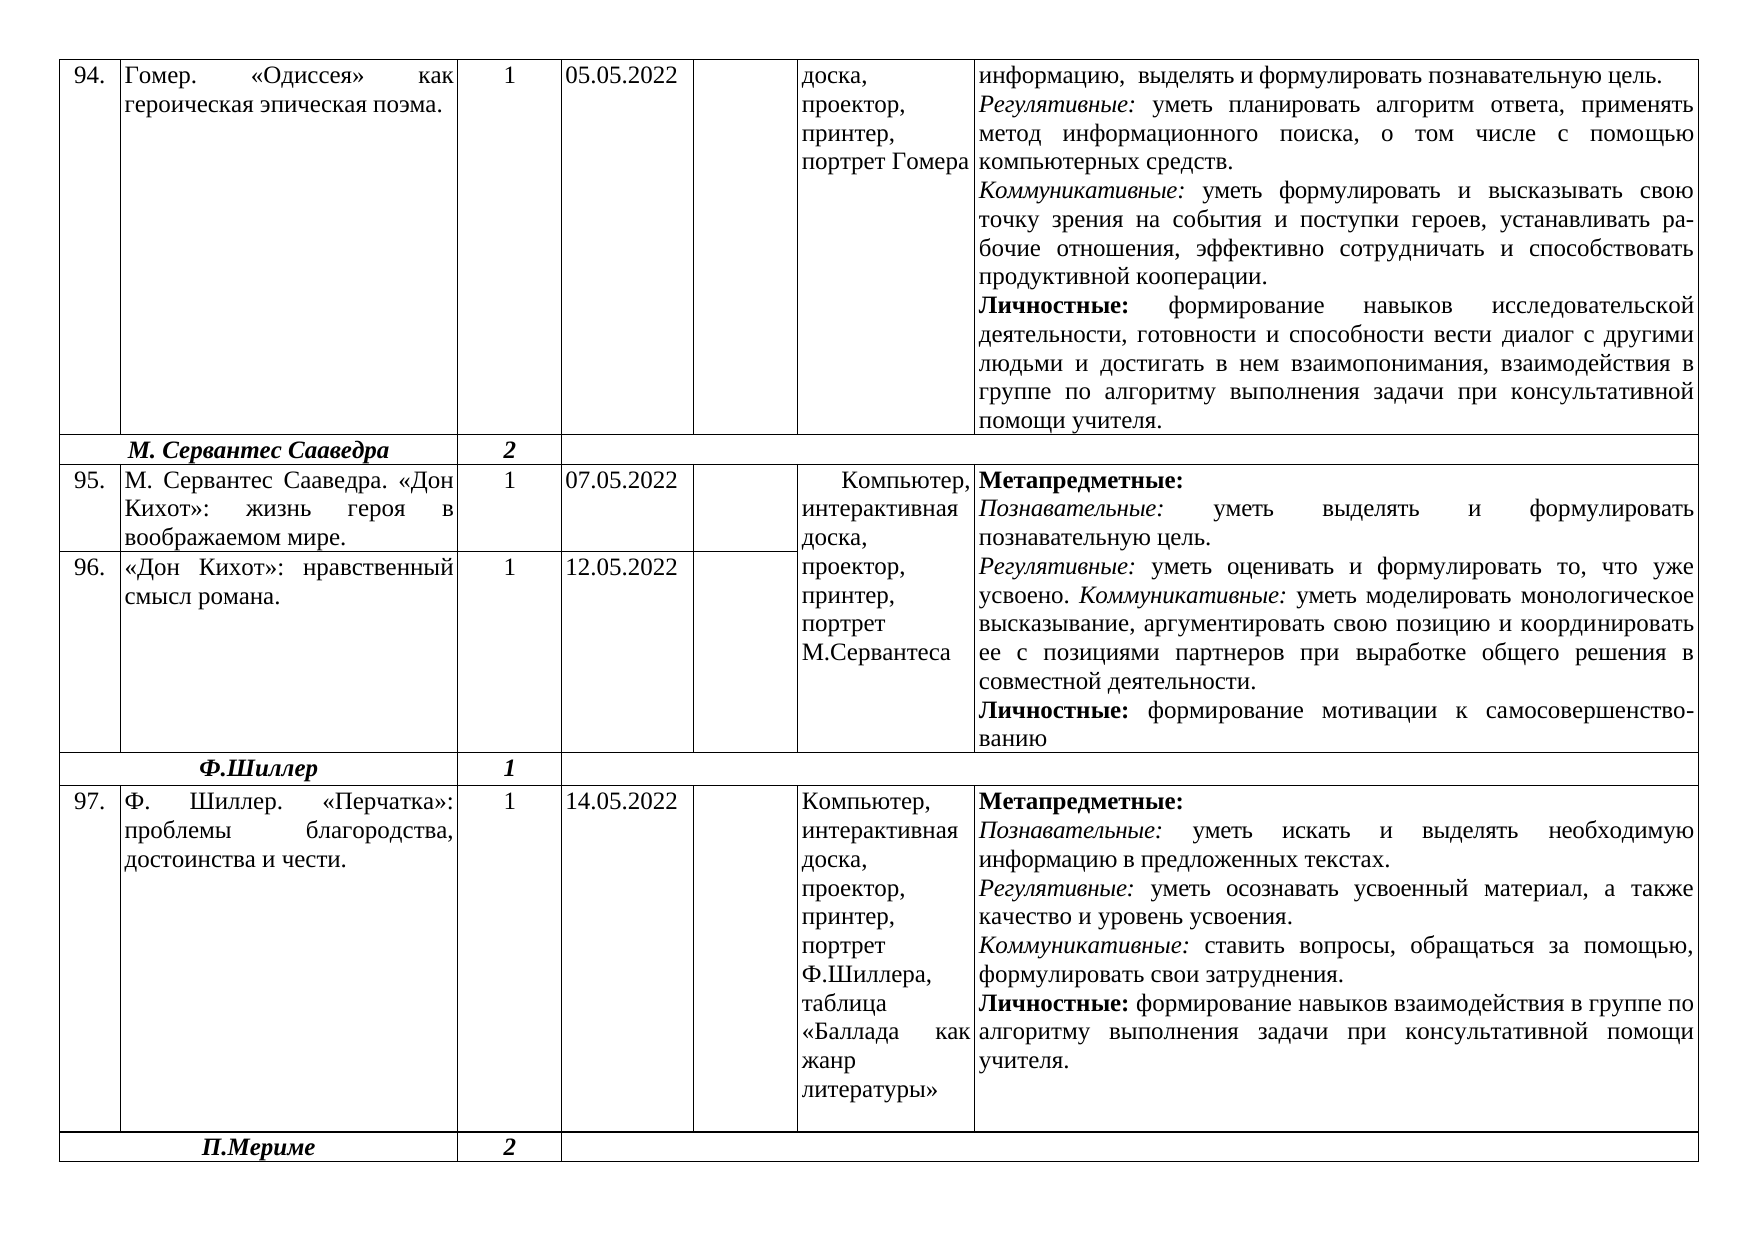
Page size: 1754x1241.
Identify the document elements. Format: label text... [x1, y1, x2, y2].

table_cell 1 [458, 60, 561, 434]
table_cell 94. [60, 60, 120, 434]
table_cell Метапредметные: Познавательные: уметь искать и выделять необходимую информацию в предложенных текстах. Регулятивные: уметь осознавать усвоенный материал, а также качество и уровень усвоения. Коммуникативные: ставить вопросы, обращаться за помощью, формулировать свои затруднения. Личностные: формирование навыков взаимодействия в группе по алгоритму выполнения задачи при консультативной помощи учителя. [975, 786, 1698, 1131]
table_cell [694, 465, 797, 551]
table_cell 1 [458, 786, 561, 1131]
table_cell 95. [60, 465, 120, 551]
table_cell «Дон Кихот»: нравственный смысл романа. [121, 552, 457, 752]
table_cell 1 [458, 552, 561, 752]
table_cell 14.05.2022 [562, 786, 693, 1131]
table_cell [694, 786, 797, 1131]
table_cell Компьютер, интерактивная доска, проектор, принтер, портрет Гомера [798, 60, 974, 434]
table_cell М. Сервантес Сааведра. «Дон Кихот»: жизнь героя в воображаемом мире. [121, 465, 457, 551]
table_cell 2 [458, 1133, 561, 1161]
table_cell Гомер. «Одиссея» как героическая эпическая поэма. [121, 60, 457, 434]
table_cell Компьютер, интерактивная доска, проектор, принтер, портрет Ф.Шиллера, таблица «Баллада как жанр литературы» [798, 786, 974, 1131]
table_cell [1694, 435, 1698, 464]
table_cell 07.05.2022 [562, 465, 693, 551]
table_cell [694, 60, 797, 434]
table_cell Метапредметные: Познавательные: уметь выделять и формулировать познавательную цель. Регулятивные: уметь оценивать и формулировать то, что уже усвоено. Коммуникативные: уметь моделировать монологическое высказывание, аргументировать свою позицию и координировать ее с позициями партнеров при выработке общего решения в совместной деятельности. Личностные: формирование мотивации к самосовершенствованию [975, 465, 1698, 752]
table_cell 05.05.2022 [562, 60, 693, 434]
table_cell 1 [458, 753, 561, 785]
table_cell 97. [60, 786, 120, 1131]
table_cell 96. [60, 552, 120, 752]
table_cell 12.05.2022 [562, 552, 693, 752]
table_cell Метапредметные: Познавательные: самостоятельно делать выводы, перерабатывать информацию, выделять и формулировать познавательную цель. Регулятивные: уметь планировать алгоритм ответа, применять метод информационного поиска, о том числе с помощью компьютерных средств. Коммуникативные: уметь формулировать и высказывать свою точку зрения на события и поступки героев, устанавливать рабочие отношения, эффективно сотрудничать и способствовать продуктивной кооперации. Личностные: формирование навыков исследовательской деятельности, готовности и способности вести диалог с другими людьми и достигать в нем взаимопонимания, взаимодействия в группе по алгоритму выполнения задачи при консультативной помощи учителя. [975, 60, 1698, 434]
table_cell Компьютер, интерактивная доска, проектор, принтер, портрет М.Сервантеса [798, 465, 974, 752]
table_cell [562, 753, 1698, 785]
table_cell 1 [458, 465, 561, 551]
table_cell [694, 552, 797, 752]
table_cell Ф. Шиллер. «Перчатка»: проблемы благородства, достоинства и чести. [121, 786, 457, 1131]
table_cell П.Мериме [60, 1133, 457, 1161]
table_cell Ф.Шиллер [60, 753, 457, 785]
table_cell [562, 1133, 1698, 1161]
